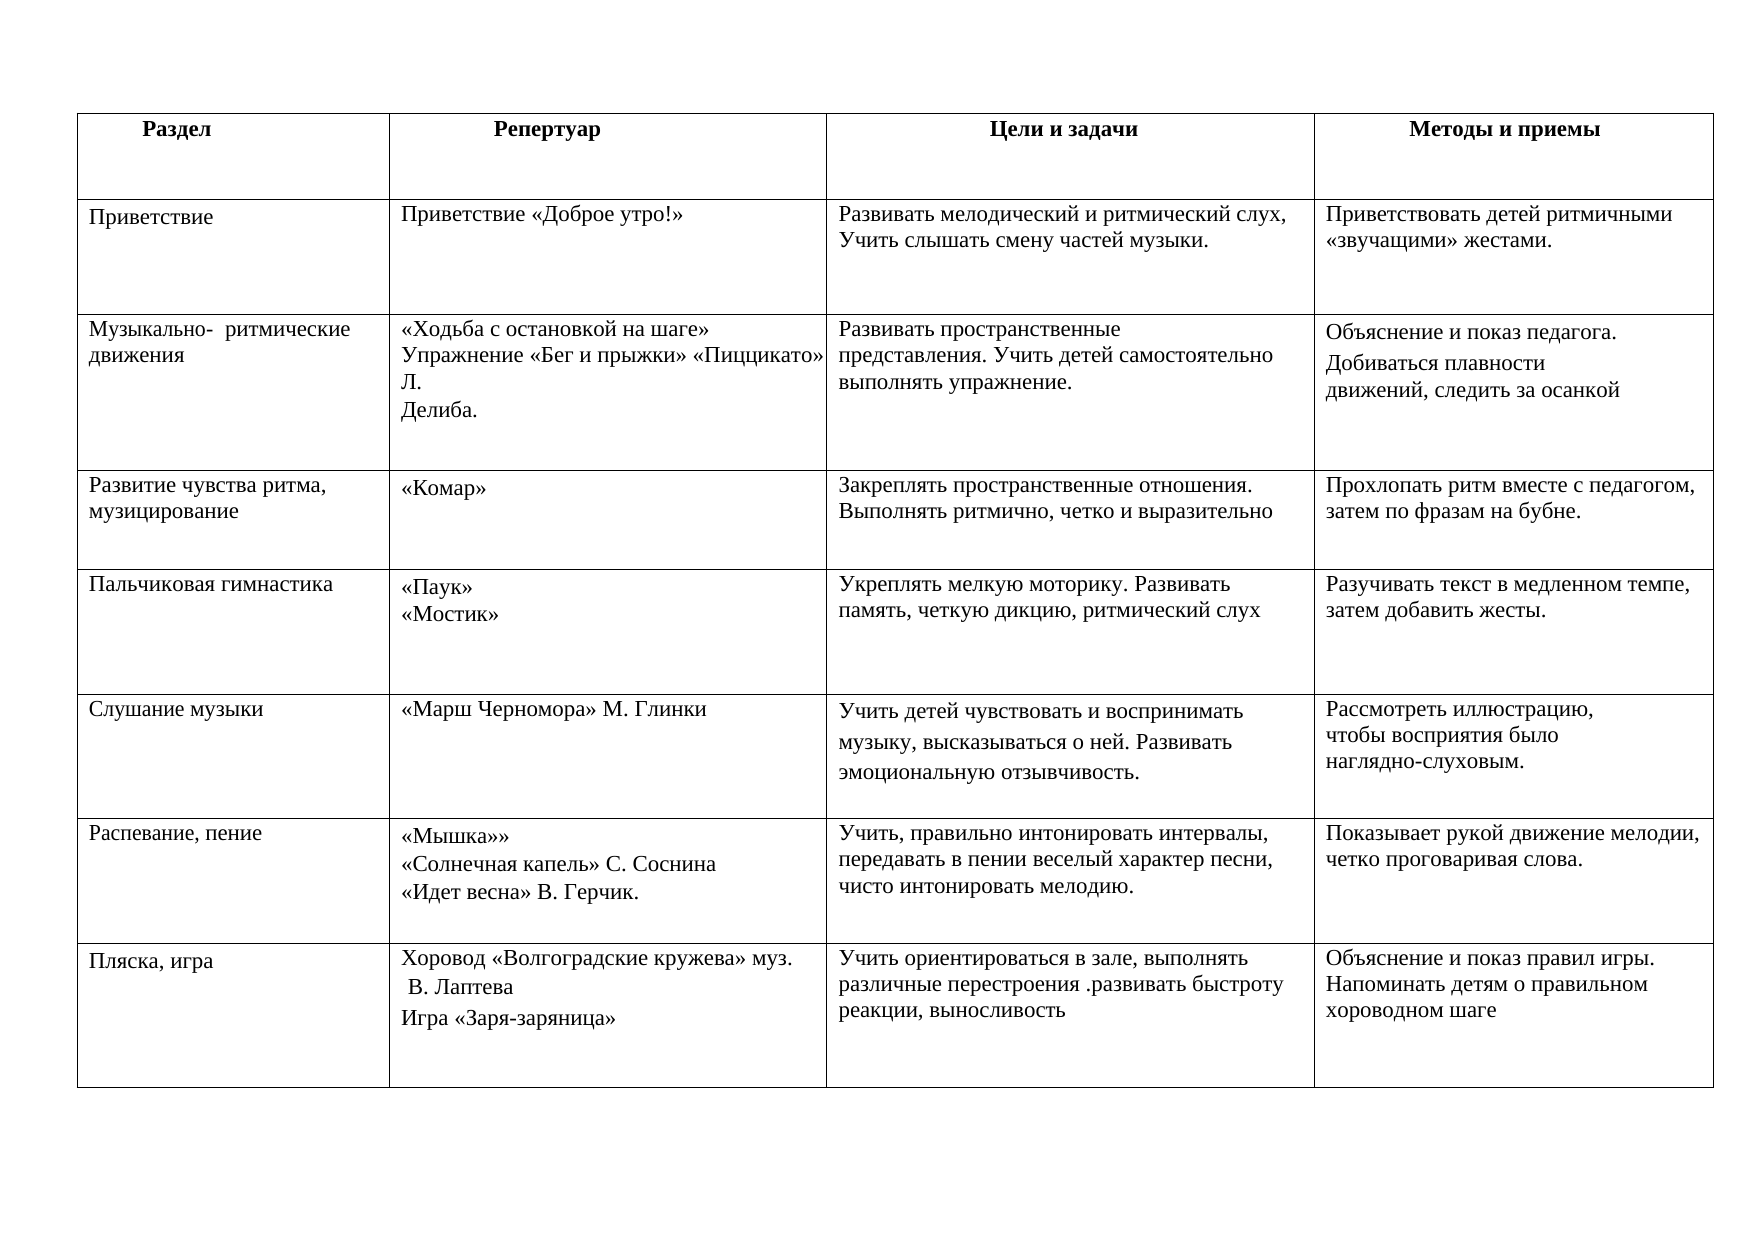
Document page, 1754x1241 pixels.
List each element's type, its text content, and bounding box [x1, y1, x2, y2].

table_header Цели и задачи [827, 114, 1314, 199]
table_cell Рассмотреть иллюстрацию, чтобы восприятия было наглядно-слуховым. [1315, 695, 1713, 818]
table_cell Приветствие [78, 200, 389, 314]
table_cell Развитие чувства ритма, музицирование [78, 471, 389, 569]
table_cell Хоровод «Волгоградские кружева» муз. В. Лаптева Игра «Заря-заряница» [390, 944, 826, 1087]
table_header Раздел [78, 114, 389, 199]
table_cell Объяснение и показ педагога. Добиваться плавности движений, следить за осанкой [1315, 315, 1713, 470]
table_cell Укреплять мелкую моторику. Развивать память, четкую дикцию, ритмический слух [827, 570, 1314, 694]
table_cell Слушание музыки [78, 695, 389, 818]
table_cell Музыкально- ритмические движения [78, 315, 389, 470]
table_cell Учить детей чувствовать и воспринимать музыку, высказываться о ней. Развивать эмоциональную отзывчивость. [827, 695, 1314, 818]
table_cell Учить, правильно интонировать интервалы, передавать в пении веселый характер песни, чисто интонировать мелодию. [827, 819, 1314, 943]
table_cell «Комар» [390, 471, 826, 569]
table_cell Прохлопать ритм вместе с педагогом, затем по фразам на бубне. [1315, 471, 1713, 569]
table_cell Пляска, игра [78, 944, 389, 1087]
table_cell «Паук» «Мостик» [390, 570, 826, 694]
table_cell Приветствовать детей ритмичными «звучащими» жестами. [1315, 200, 1713, 314]
table_cell Развивать мелодический и ритмический слух, Учить слышать смену частей музыки. [827, 200, 1314, 314]
table_header Репертуар [390, 114, 826, 199]
table_cell «Мышка»» «Солнечная капель» С. Соснина «Идет весна» В. Герчик. [390, 819, 826, 943]
table_cell Учить ориентироваться в зале, выполнять различные перестроения .развивать быстроту реакции, выносливость [827, 944, 1314, 1087]
table_cell Приветствие «Доброе утро!» [390, 200, 826, 314]
table_cell Развивать пространственные представления. Учить детей самостоятельно выполнять упражнение. [827, 315, 1314, 470]
table_cell Показывает рукой движение мелодии, четко проговаривая слова. [1315, 819, 1713, 943]
table_header Методы и приемы [1315, 114, 1713, 199]
table_cell «Ходьба с остановкой на шаге» Упражнение «Бег и прыжки» «Пиццикато» Л. Делиба. [390, 315, 826, 470]
table_cell Закреплять пространственные отношения. Выполнять ритмично, четко и выразительно [827, 471, 1314, 569]
table_cell Разучивать текст в медленном темпе, затем добавить жесты. [1315, 570, 1713, 694]
table_cell Пальчиковая гимнастика [78, 570, 389, 694]
table_cell Объяснение и показ правил игры. Напоминать детям о правильном хороводном шаге [1315, 944, 1713, 1087]
table_cell Распевание, пение [78, 819, 389, 943]
table_cell «Марш Черномора» М. Глинки [390, 695, 826, 818]
